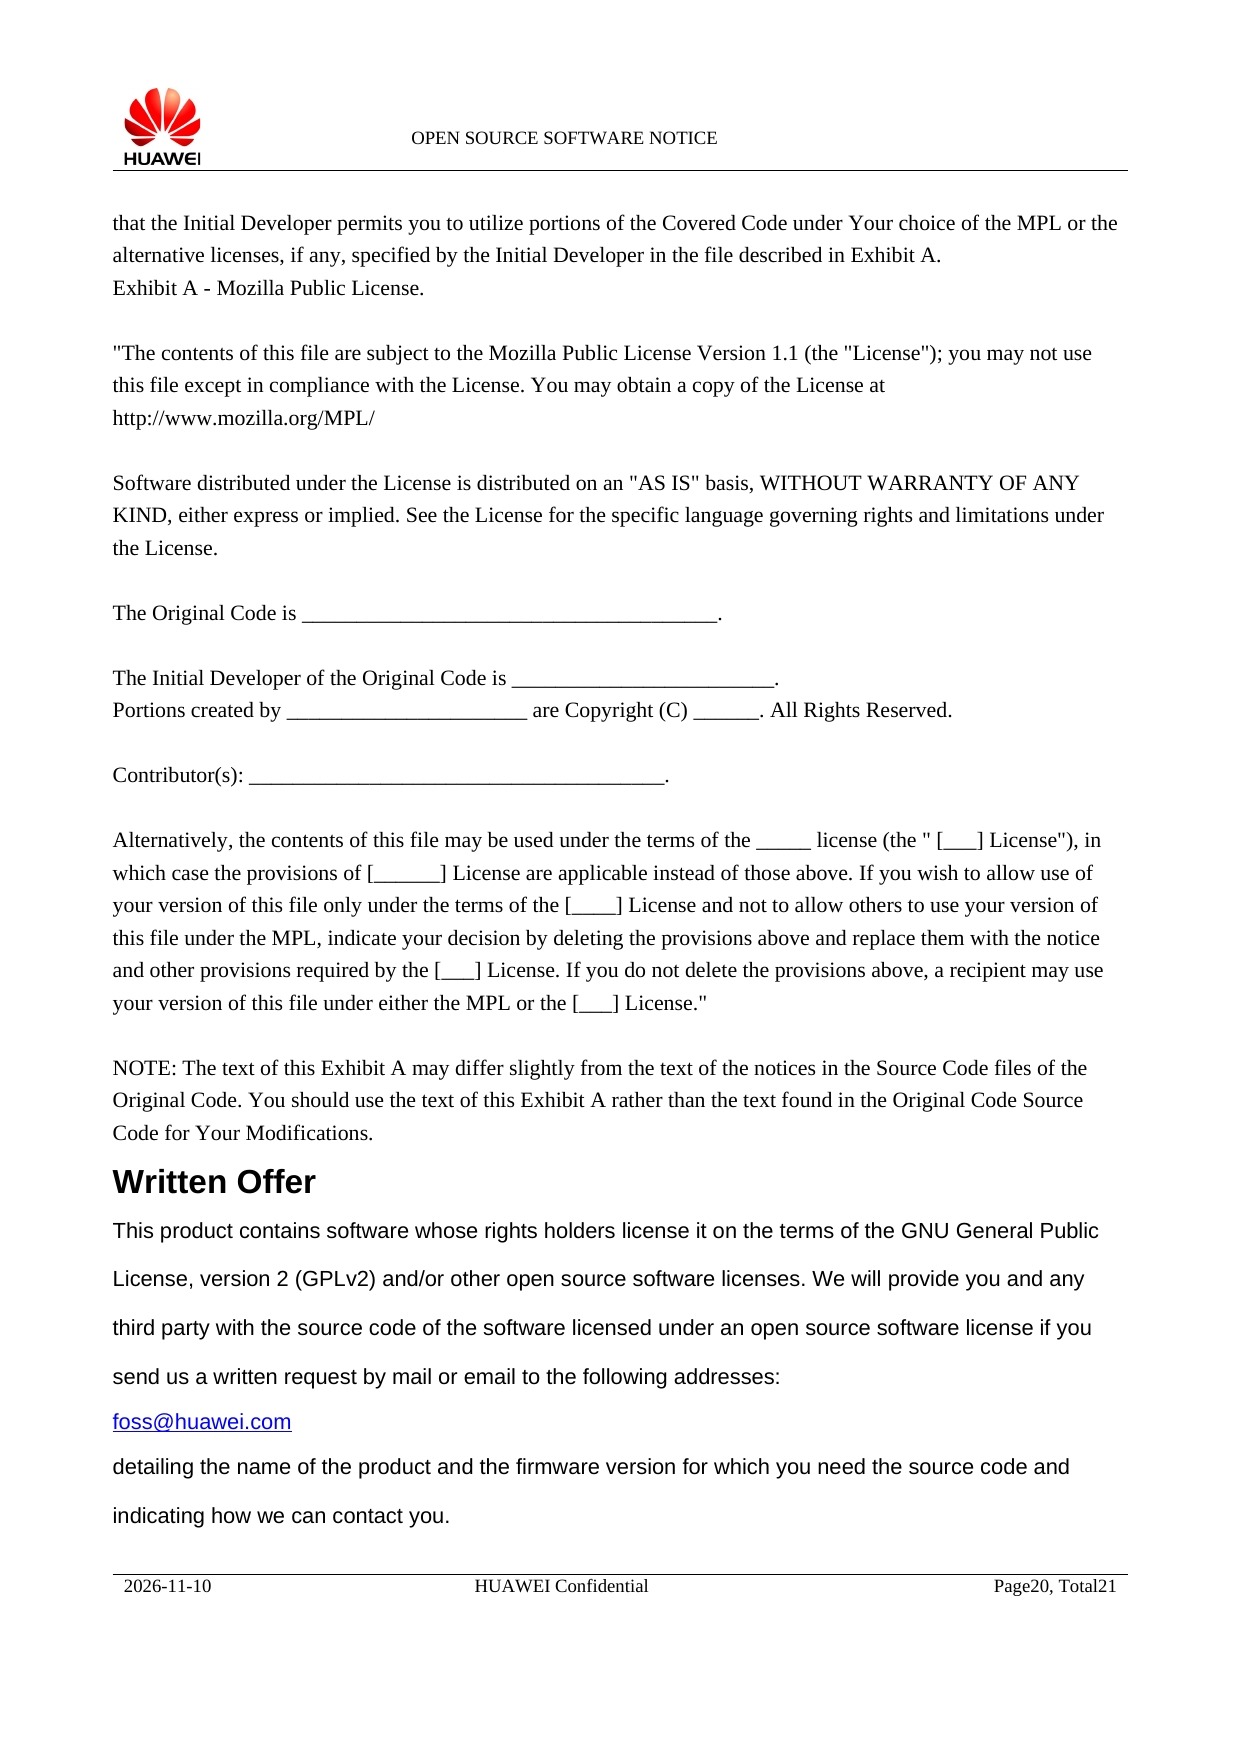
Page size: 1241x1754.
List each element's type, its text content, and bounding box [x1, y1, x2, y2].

text This product contains software whose rights holders license it on the terms of the GNU General Public License, version 2 (GPLv2) and/or other open source software licenses. We will provide you and any third party with the source code of the software licensed under an open source software license if you send us a written request by mail or email to the following addresses: [112, 1214, 1128, 1393]
text foss@huawei.com [112, 1405, 1128, 1438]
picture [124, 88, 201, 165]
text Written Offer [112, 1149, 1128, 1214]
text detailing the name of the product and the firmware version for which you need the source code and indicating how we can contact you. [112, 1450, 1128, 1532]
